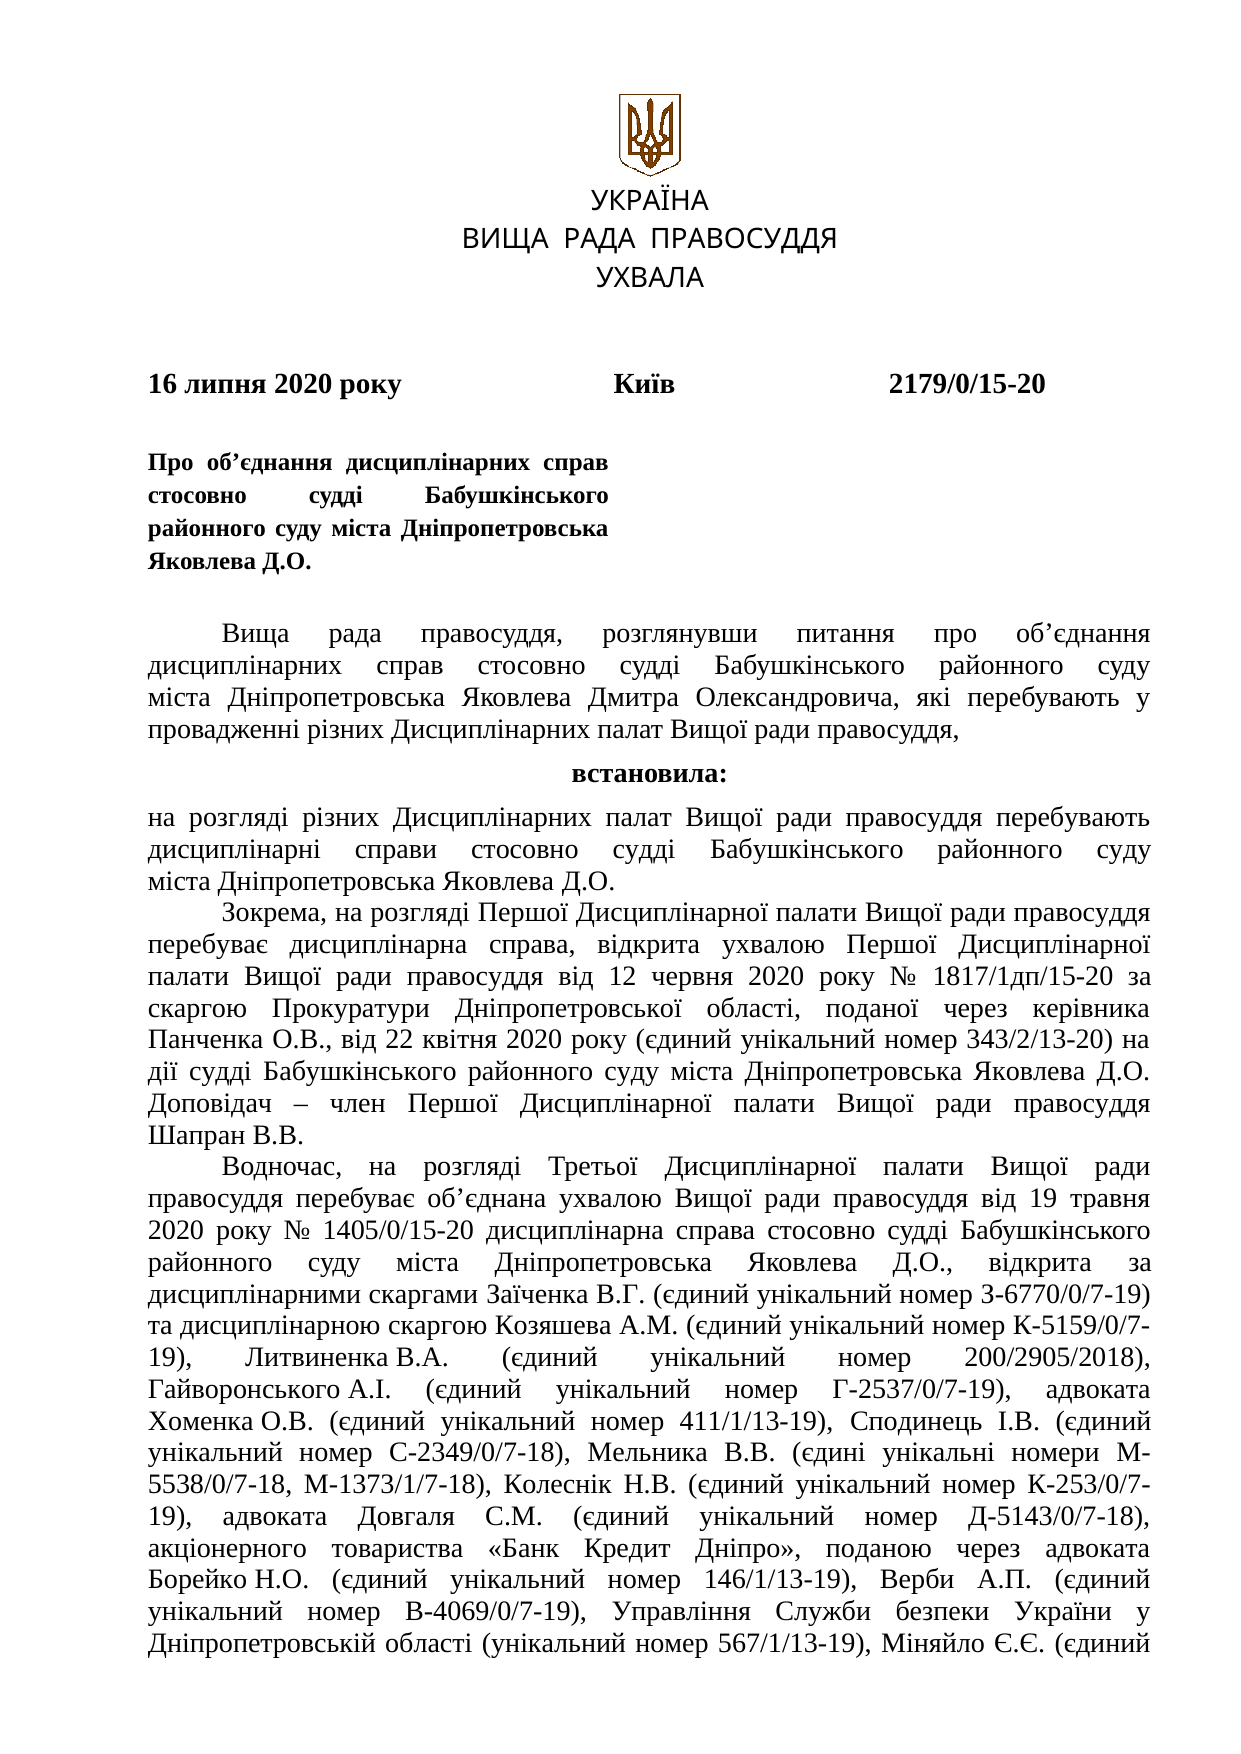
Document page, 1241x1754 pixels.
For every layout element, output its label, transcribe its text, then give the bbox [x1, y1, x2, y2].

text встановила: [148, 757, 1152, 788]
table_header 2179/0/15-20 [801, 366, 1133, 403]
text УХВАЛА [148, 257, 1152, 295]
text Водночас, на розгляді Третьої Дисциплінарної палати Вищої ради правосуддя перебуває об’єднана ухвалою Вищої ради правосуддя від 19 травня 2020 року № 1405/0/15-20 дисциплінарна справа стосовно судді Бабушкінського районного суду міста Дніпропетровська Яковлева Д.О., відкрита за дисциплінарними скаргами Заїченка В.Г. (єдиний унікальний номер З-6770/0/7-19) та дисциплінарною скаргою Козяшева А.М. (єдиний унікальний номер К-5159/0/7-19), Литвиненка В.А. (єдиний унікальний номер 200/2905/2018), Гайворонського А.І. (єдиний унікальний номер Г-2537/0/7-19), адвоката Хоменка О.В. (єдиний унікальний номер 411/1/13-19), Сподинець І.В. (єдиний унікальний номер С-2349/0/7-18), Мельника В.В. (єдині унікальні номери М-5538/0/7-18, М-1373/1/7-18), Колеснік Н.В. (єдиний унікальний номер К-253/0/7-19), адвоката Довгаля С.М. (єдиний унікальний номер Д-5143/0/7-18), акціонерного товариства «Банк Кредит Дніпро», поданою через адвоката Борейко Н.О. (єдиний унікальний номер 146/1/13-19), Верби А.П. (єдиний унікальний номер В-4069/0/7-19), Управління Служби безпеки України у Дніпропетровській області (унікальний номер 567/1/13-19), Міняйло Є.Є. (єдиний унікальний номер М-6117/0/7-18), Волошина К.В. (єдиний унікальний номер В-1173/0/7-19), Курочки А.Є. (єдиний унікальний номер К-3770/0/7-19), Земляної Л.В. (єдиний унікальний номер З-3064/0/7-19), Борисенкової Н.В. (єдиний унікальний номер Б-158/0/7-19), Порви О.О. (єдиний унікальний номер П-4611/0/7-18), Камишника Є.М. (єдиний унікальний номер К-4246/0/7-19), Прокуратури Дніпропетровської області (єдиний унікальний номер 257/0/13-19), Тонконога В.М. (єдиний унікальний номер Т-4670/0/7-19), Третяк Ю.Г. (єдині унікальні номери Т-7241/0/7-18, Т-1577/0/7-19), Донченка О.О. (єдиний унікальний номер Д-3819/0/7-19), ПАТ «АрселорМіттал Кривий Ріг» (єдиний унікальний номер 1056/1/13-19), Врадія А.В. (єдиний унікальний номер В-4169/0/7-19), дочірнього підприємства «Петриківкатеплоенерго» комунального підприємства «Дніпрообленерго» (єдиний унікальний номер 1284/0/13-18), Шапошнікової К.М. (єдиний унікальний номер Ш-5282/0/7-18), Кийдан І.В. (єдиний унікальний номер К-2431/0/7-19), заступника начальника Головного управління Національної поліції в Дніпропетровській області Куратченка М.В. (єдині унікальні номери 321/0/13-18, 321/1/13-18, 321/2/13-18, 321/3/13-18, 321/4/13-18, 321/5/13-18), Ушакової С.І. (єдиний унікальний номер У-1357/1/7-18), Семенової О.В. (єдиний унікальний номер С-5392/0/7-18), Комарницької Д.К. (єдиний унікальний номер К-7297/0/7-18), Кабанова О.Ю. (єдиний унікальний номер К-4130/0/7-19), Старченко С.М. (єдині унікальні номери С-3878/2/7-19, С-3878/3/7-19), Скрипника А.П. (єдиний унікальний номер С-6974/0/7-18), Васильєвої В.О.(єдиний унікальний номер В-6283/0/7-18), Ремез К.І. (єдиний унікальний номер Р-3426/0/7-18), Пантюхова В.С. (єдиний унікальний номер П-1880/0/7-20). Доповідач – член Третьої Дисциплінарної палати Вищої ради правосуддя Швецова Л.А. [148, 1150, 1152, 1436]
table_header Про об’єднання дисциплінарних справ стосовно судді Бабушкінського районного суду міста Дніпропетровська Яковлева Д.О. [136, 447, 620, 599]
text Зокрема, на розгляді Першої Дисциплінарної палати Вищої ради правосуддя перебуває дисциплінарна справа, відкрита ухвалою Першої Дисциплінарної палати Вищої ради правосуддя від 12 червня 2020 року № 1817/1дп/15-20 за скаргою Прокуратури Дніпропетровської області, поданої через керівника Панченка О.В., від 22 квітня 2020 року (єдиний унікальний номер 343/2/13-20) на дії судді Бабушкінського районного суду міста Дніпропетровська Яковлева Д.О. Доповідач – член Першої Дисциплінарної палати Вищої ради правосуддя Шапран В.В. [148, 896, 1152, 1150]
text Вища рада правосуддя, розглянувши питання про об’єднання дисциплінарних справ стосовно судді Бабушкінського районного суду міста Дніпропетровська Яковлева Дмитра Олександровича, які перебувають у провадженні різних Дисциплінарних палат Вищої ради правосуддя, [148, 617, 1152, 744]
picture [612, 88, 687, 181]
table_header 16 липня 2020 року [136, 366, 487, 403]
table_header Київ [487, 366, 801, 403]
text на розгляді різних Дисциплінарних палат Вищої ради правосуддя перебувають дисциплінарні справи стосовно судді Бабушкінського районного суду міста Дніпропетровська Яковлева Д.О. [148, 801, 1152, 896]
text ВИЩА РАДА ПРАВОСУДДЯ [148, 218, 1152, 257]
text УКРАЇНА [148, 180, 1152, 218]
